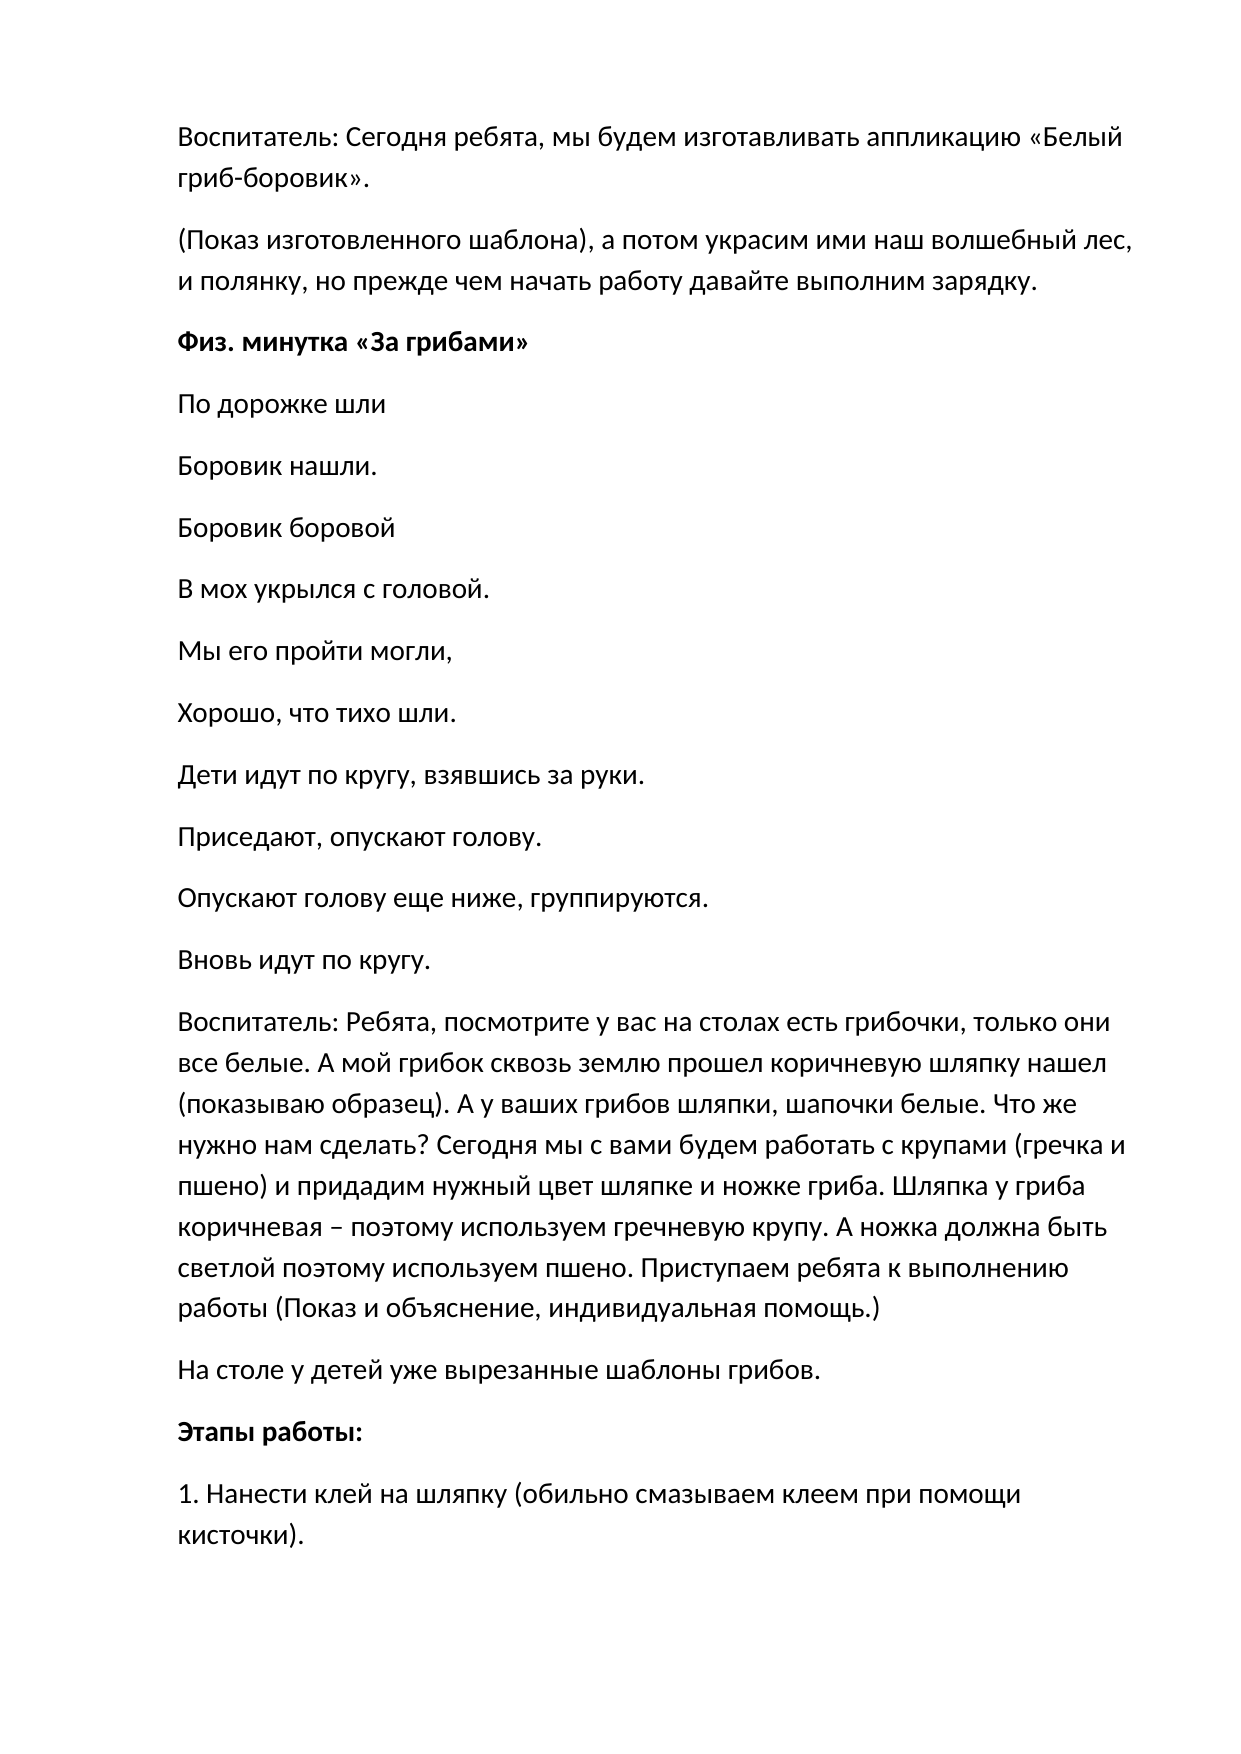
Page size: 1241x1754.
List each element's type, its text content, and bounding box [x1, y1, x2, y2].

text Боровик нашли. [177, 447, 1152, 483]
text Хорошо, что тихо шли. [177, 694, 1152, 730]
text Приседают, опускают голову. [177, 818, 1152, 853]
text Этапы работы: [177, 1413, 1152, 1449]
text По дорожке шли [177, 385, 1152, 421]
text На столе у детей уже вырезанные шаблоны грибов. [177, 1351, 1152, 1387]
text 1. Нанести клей на шляпку (обильно смазываем клеем при помощи кисточки). [177, 1475, 1152, 1551]
text Воспитатель: Сегодня ребята, мы будем изготавливать аппликацию «Белый гриб-боровик». [177, 118, 1152, 195]
text Вновь идут по кругу. [177, 941, 1152, 977]
text (Показ изготовленного шаблона), а потом украсим ими наш волшебный лес, и полянку, но прежде чем начать работу давайте выполним зарядку. [177, 221, 1152, 297]
text Мы его пройти могли, [177, 632, 1152, 668]
text Опускают голову еще ниже, группируются. [177, 879, 1152, 915]
text В мох укрылся с головой. [177, 571, 1152, 606]
text Воспитатель: Ребята, посмотрите у вас на столах есть грибочки, только они все белые. А мой грибок сквозь землю прошел коричневую шляпку нашел (показываю образец). А у ваших грибов шляпки, шапочки белые. Что же нужно нам сделать? Сегодня мы с вами будем работать с крупами (гречка и пшено) и придадим нужный цвет шляпке и ножке гриба. Шляпка у гриба коричневая – поэтому используем гречневую крупу. А ножка должна быть светлой поэтому используем пшено. Приступаем ребята к выполнению работы (Показ и объяснение, индивидуальная помощь.) [177, 1003, 1152, 1325]
text Боровик боровой [177, 509, 1152, 544]
text Дети идут по кругу, взявшись за руки. [177, 756, 1152, 792]
text Физ. минутка «За грибами» [177, 323, 1152, 359]
